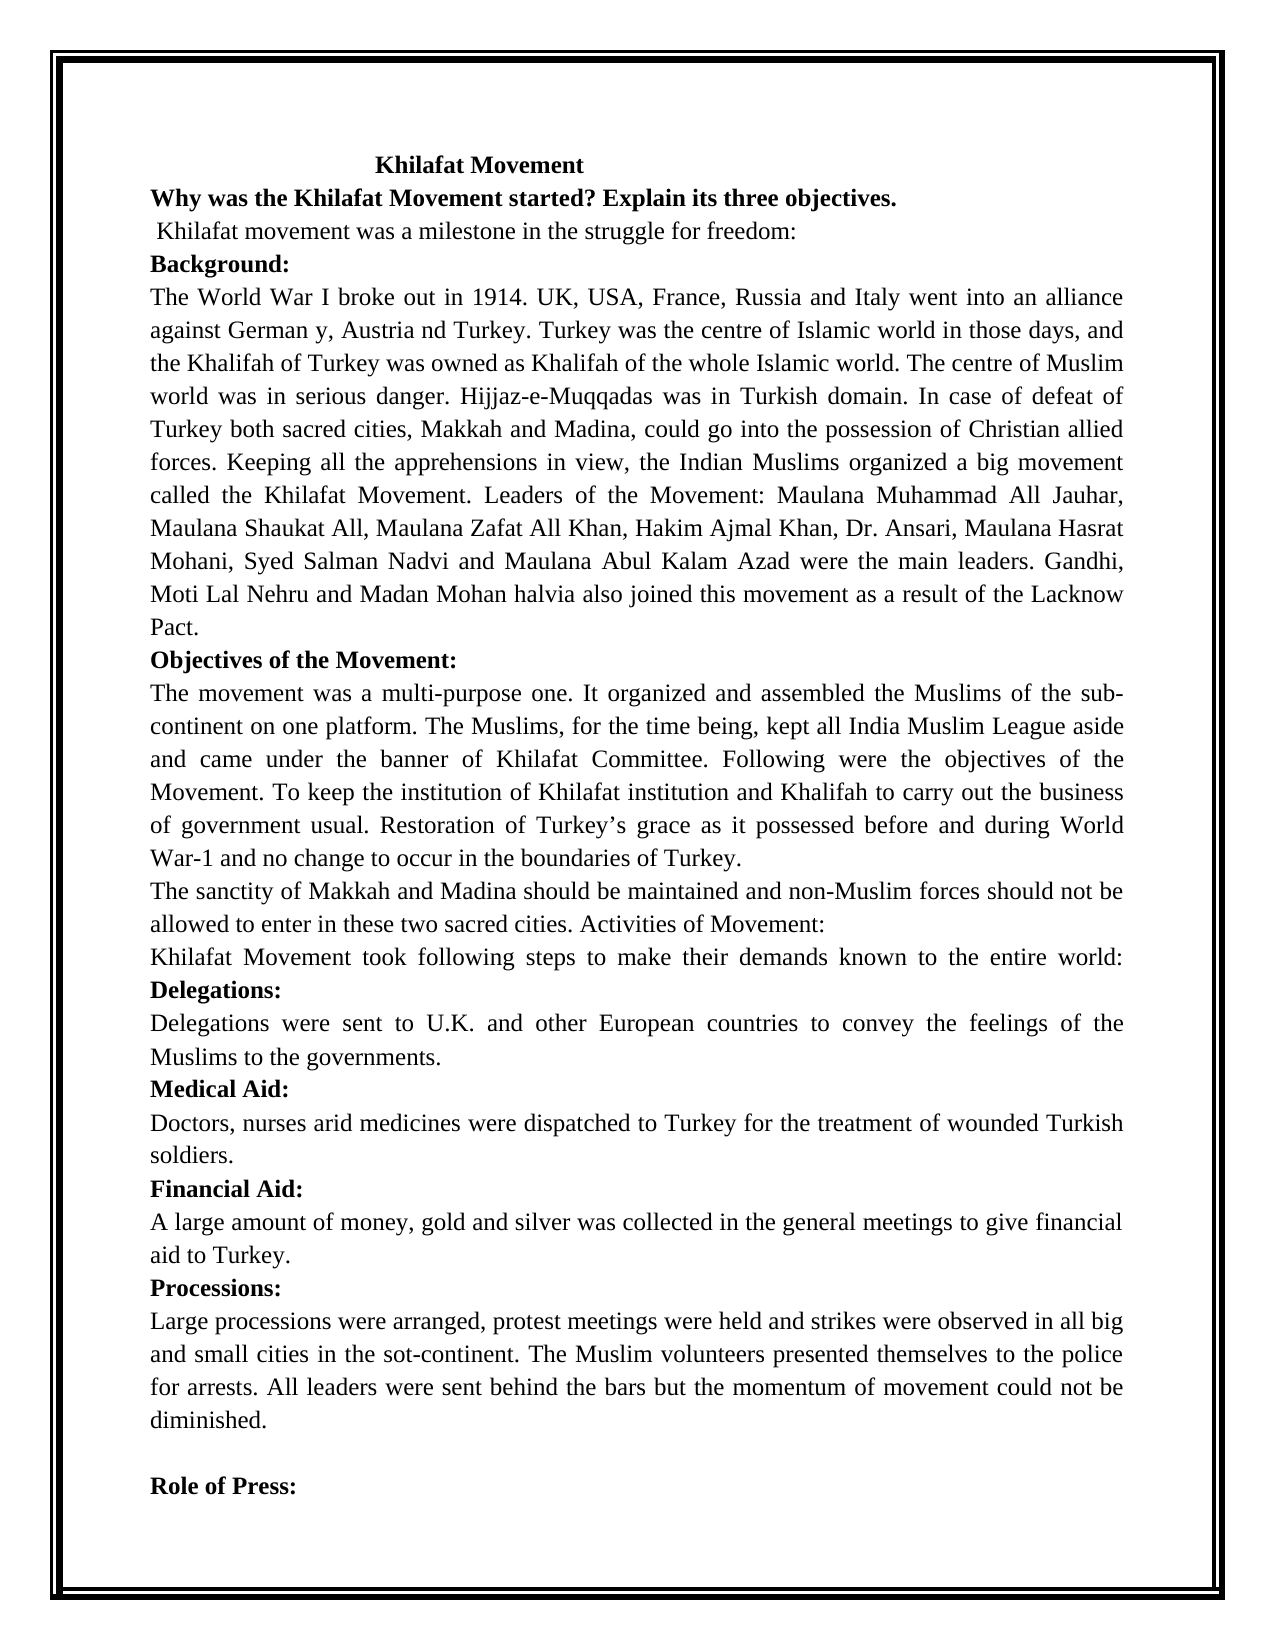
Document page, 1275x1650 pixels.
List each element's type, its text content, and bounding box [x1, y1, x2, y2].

text A large amount of money, gold and silver was collected in the general meetings to give financial aid to Turkey. [150, 1207, 1125, 1268]
text Background: [150, 249, 1125, 278]
text The World War I broke out in 1914. UK, USA, France, Russia and Italy went into an alliance against German y, Austria nd Turkey. Turkey was the centre of Islamic world in those days, and the Khalifah of Turkey was owned as Khalifah of the whole Islamic world. The centre of Muslim world was in serious danger. Hijjaz-e-Muqqadas was in Turkish domain. In case of defeat of Turkey both sacred cities, Makkah and Madina, could go into the possession of Christian allied forces. Keeping all the apprehensions in view, the Indian Muslims organized a big movement called the Khilafat Movement. Leaders of the Movement: Maulana Muhammad All Jauhar, Maulana Shaukat All, Maulana Zafat All Khan, Hakim Ajmal Khan, Dr. Ansari, Maulana Hasrat Mohani, Syed Salman Nadvi and Maulana Abul Kalam Azad were the main leaders. Gandhi, Moti Lal Nehru and Madan Mohan halvia also joined this movement as a result of the Lacknow Pact. [150, 282, 1125, 641]
text Processions: [150, 1273, 1125, 1301]
text Khilafat Movement [300, 150, 1125, 179]
text Medical Aid: [150, 1074, 1125, 1103]
text The sanctity of Makkah and Madina should be maintained and non-Muslim forces should not be allowed to enter in these two sacred cities. Activities of Movement: [150, 876, 1125, 938]
text Role of Press: [150, 1471, 1125, 1499]
text The movement was a multi-purpose one. It organized and assembled the Muslims of the sub-continent on one platform. The Muslims, for the time being, kept all India Muslim League aside and came under the banner of Khilafat Committee. Following were the objectives of the Movement. To keep the institution of Khilafat institution and Khalifah to carry out the business of government usual. Restoration of Turkey’s grace as it possessed before and during World War-1 and no change to occur in the boundaries of Turkey. [150, 678, 1125, 872]
text Khilafat Movement took following steps to make their demands known to the entire world: Delegations: [150, 942, 1125, 1004]
text Objectives of the Movement: [150, 645, 1125, 674]
text Why was the Khilafat Movement started? Explain its three objectives. [150, 183, 1125, 212]
text Large processions were arranged, protest meetings were held and strikes were observed in all big and small cities in the sot-continent. The Muslim volunteers presented themselves to the police for arrests. All leaders were sent behind the bars but the momentum of movement could not be diminished. [150, 1306, 1125, 1433]
text Khilafat movement was a milestone in the struggle for freedom: [150, 216, 1125, 245]
text Delegations were sent to U.K. and other European countries to convey the feelings of the Muslims to the governments. [150, 1008, 1125, 1070]
text Doctors, nurses arid medicines were dispatched to Turkey for the treatment of wounded Turkish soldiers. [150, 1108, 1125, 1169]
text Financial Aid: [150, 1174, 1125, 1202]
